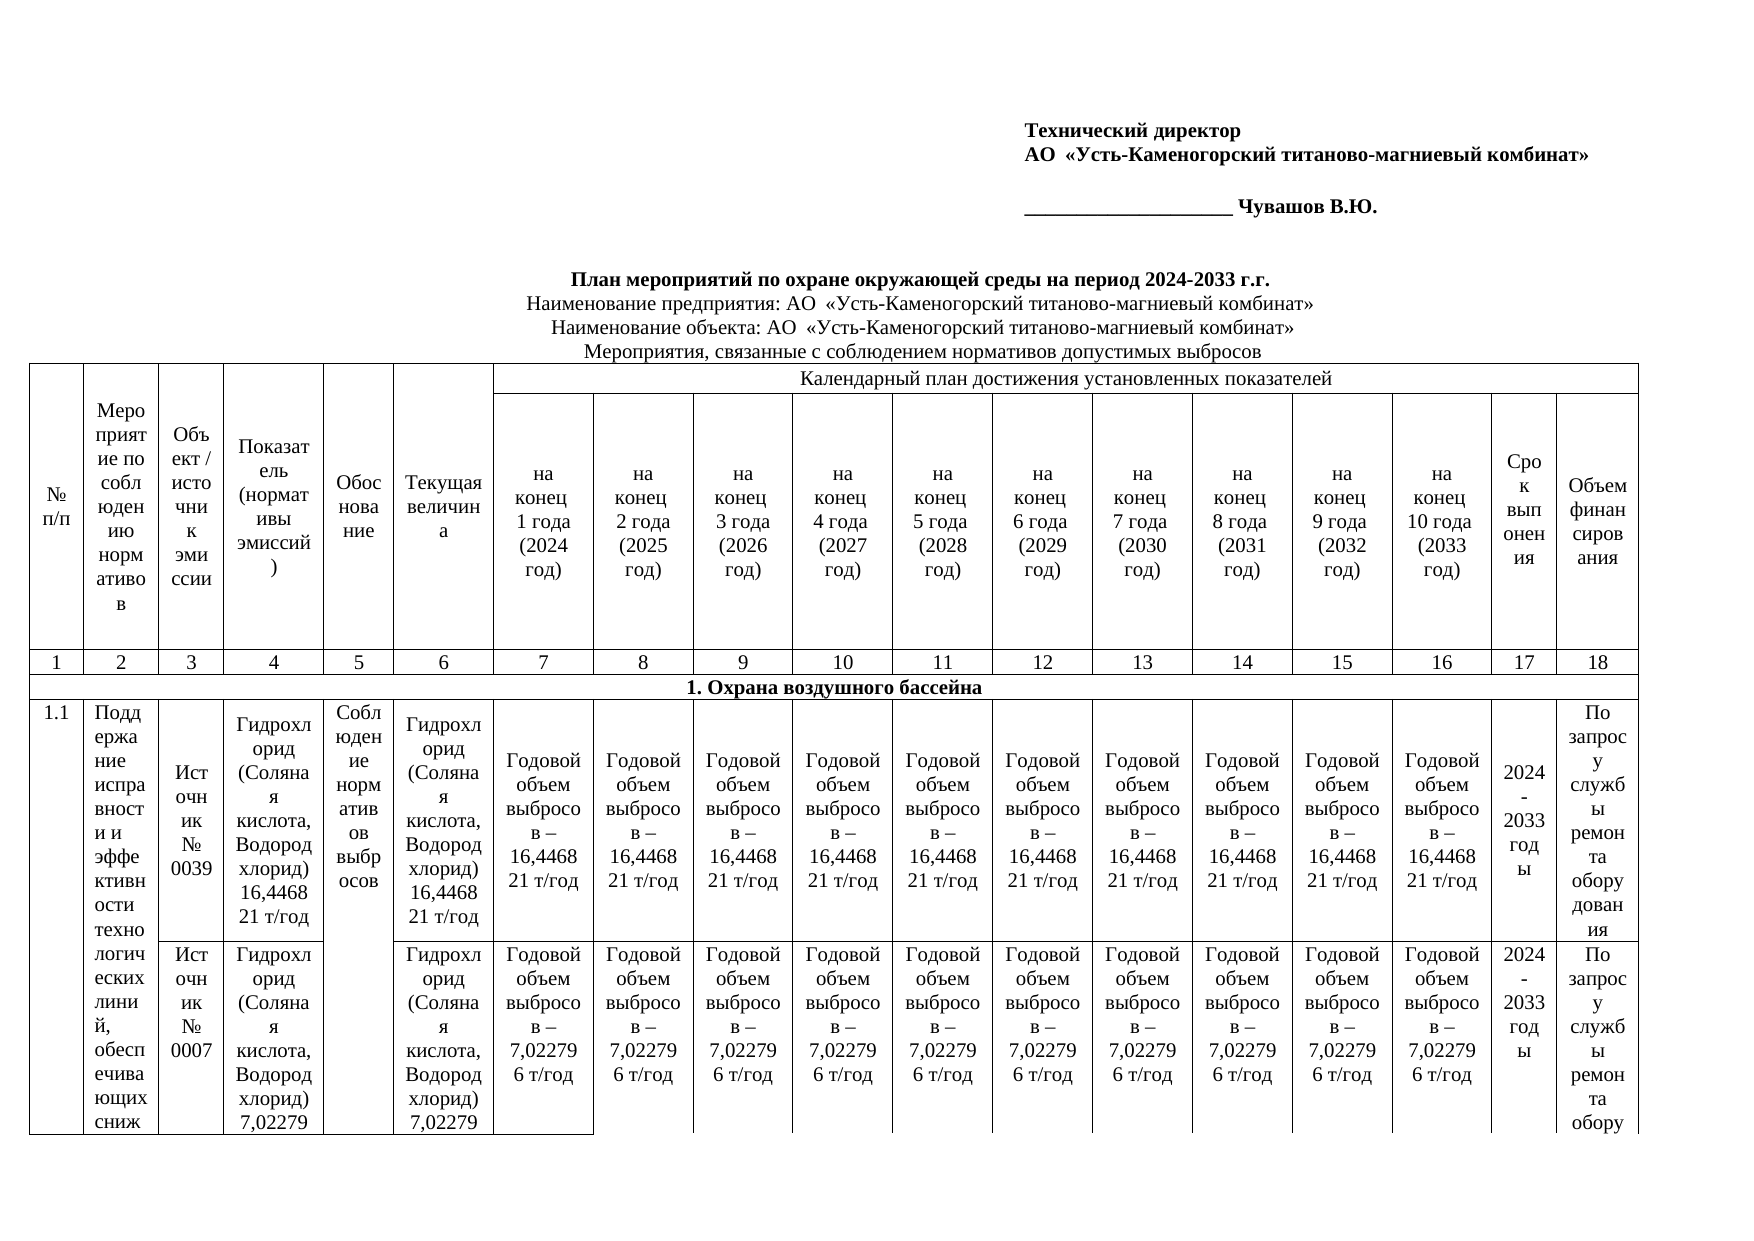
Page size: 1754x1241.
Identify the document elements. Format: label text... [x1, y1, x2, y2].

table_cell Годовой объем выбросов – 16,446821 т/год [594, 700, 693, 941]
table_header Мероприятие по соблюдению нормативов [84, 364, 158, 649]
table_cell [693, 942, 793, 1134]
text План мероприятий по охране окружающей среды на период 2024-2033 г.г. Наименование предприятия: АО «Усть-Каменогорский титаново-магниевый комбинат» Наименование объекта: АО «Усть-Каменогорский титаново-магниевый комбинат» Мероприятия, связанные с соблюдением нормативов допустимых выбросов [118, 266, 1728, 363]
table_cell 13 [1093, 650, 1192, 674]
table_header Текущая величина [394, 364, 493, 649]
table_cell Годовой объем выбросов – 16,446821 т/год [1393, 700, 1491, 941]
table_cell 7 [494, 650, 593, 674]
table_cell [224, 942, 323, 1134]
table_header Объект / источник эмиссии [159, 364, 223, 649]
table_cell 2024-2033 годы [1492, 700, 1556, 941]
table_cell 6 [394, 650, 493, 674]
text АО «Усть-Каменогорский титаново-магниевый комбинат» [129, 142, 1728, 166]
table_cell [1292, 942, 1392, 1134]
table_cell Срок выпонения [1492, 394, 1556, 649]
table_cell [1556, 942, 1638, 1134]
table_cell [893, 942, 993, 1134]
table_cell 9 [694, 650, 792, 674]
table_cell 1.1 [30, 700, 83, 1134]
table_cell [793, 942, 893, 1134]
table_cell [394, 942, 493, 1134]
text Технический директор [129, 118, 1728, 142]
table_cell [1192, 942, 1292, 1134]
table_header Показатель (нормативы эмиссий) [224, 364, 323, 649]
table_cell 11 [893, 650, 992, 674]
table_cell 10 [793, 650, 892, 674]
table_cell Соблюдение нормативов выбросов [324, 700, 393, 1134]
table_cell Объем финансирования [1557, 394, 1638, 649]
table_cell Годовой объем выбросов – 16,446821 т/год [494, 700, 593, 941]
table_cell Поддержание исправности и эффективности технологических линий, обеспечивающих снижение выбросов по сравнению с традиционными технологиями [84, 700, 158, 1134]
table_cell 15 [1293, 650, 1392, 674]
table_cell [1392, 942, 1492, 1134]
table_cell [594, 942, 693, 1134]
table_cell на конец 10 года (2033 год) [1393, 394, 1491, 649]
table_cell 1 [30, 650, 83, 674]
table_cell Гидрохлорид (Соляная кислота, Водород хлорид) 16,446821 т/год [394, 700, 493, 941]
table_cell Годовой объем выбросов – 16,446821 т/год [1093, 700, 1192, 941]
table_cell Годовой объем выбросов – 16,446821 т/год [893, 700, 992, 941]
table_cell на конец 7 года (2030 год) [1093, 394, 1192, 649]
table_cell 8 [594, 650, 693, 674]
table_cell 4 [224, 650, 323, 674]
table_cell 12 [993, 650, 1092, 674]
table_cell на конец 4 года (2027 год) [793, 394, 892, 649]
table_cell Годовой объем выбросов – 16,446821 т/год [1193, 700, 1292, 941]
table_cell Годовой объем выбросов – 16,446821 т/год [1293, 700, 1392, 941]
table_cell 2 [84, 650, 158, 674]
table_cell Источник № 0007 [159, 942, 223, 1134]
table_cell на конец 3 года (2026 год) [694, 394, 792, 649]
table_cell на конец 1 года (2024 год) [494, 394, 593, 649]
table_cell Годовой объем выбросов – 16,446821 т/год [694, 700, 792, 941]
table_header Календарный план достижения установленных показателей [494, 364, 1638, 392]
table_cell на конец 8 года (2031 год) [1193, 394, 1292, 649]
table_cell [1093, 942, 1192, 1134]
table_cell Гидрохлорид (Соляная кислота, Водород хлорид) 16,446821 т/год [224, 700, 323, 941]
text ____________________ Чувашов В.Ю. [129, 194, 1728, 218]
table_cell Годовой объем выбросов – 16,446821 т/год [793, 700, 892, 941]
table_cell на конец 5 года (2028 год) [893, 394, 992, 649]
table_header № п/п [30, 364, 83, 649]
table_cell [494, 942, 593, 1134]
table_cell 18 [1557, 650, 1638, 674]
table_cell на конец 9 года (2032 год) [1293, 394, 1392, 649]
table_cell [993, 942, 1092, 1134]
table_cell Годовой объем выбросов – 16,446821 т/год [993, 700, 1092, 941]
table_cell По запросу службы ремонта оборудования [1557, 700, 1638, 941]
table_cell 14 [1193, 650, 1292, 674]
table_cell 5 [324, 650, 393, 674]
table_header Обоснование [324, 364, 393, 649]
table_cell 17 [1492, 650, 1556, 674]
table_cell 2024-2033 годы [1492, 942, 1556, 1134]
table_cell Источник № 0039 [159, 700, 223, 941]
table_cell 16 [1393, 650, 1491, 674]
table_cell 3 [159, 650, 223, 674]
table_cell 1. Охрана воздушного бассейна [30, 675, 1638, 699]
table_cell на конец 2 года (2025 год) [594, 394, 693, 649]
table_cell на конец 6 года (2029 год) [993, 394, 1092, 649]
